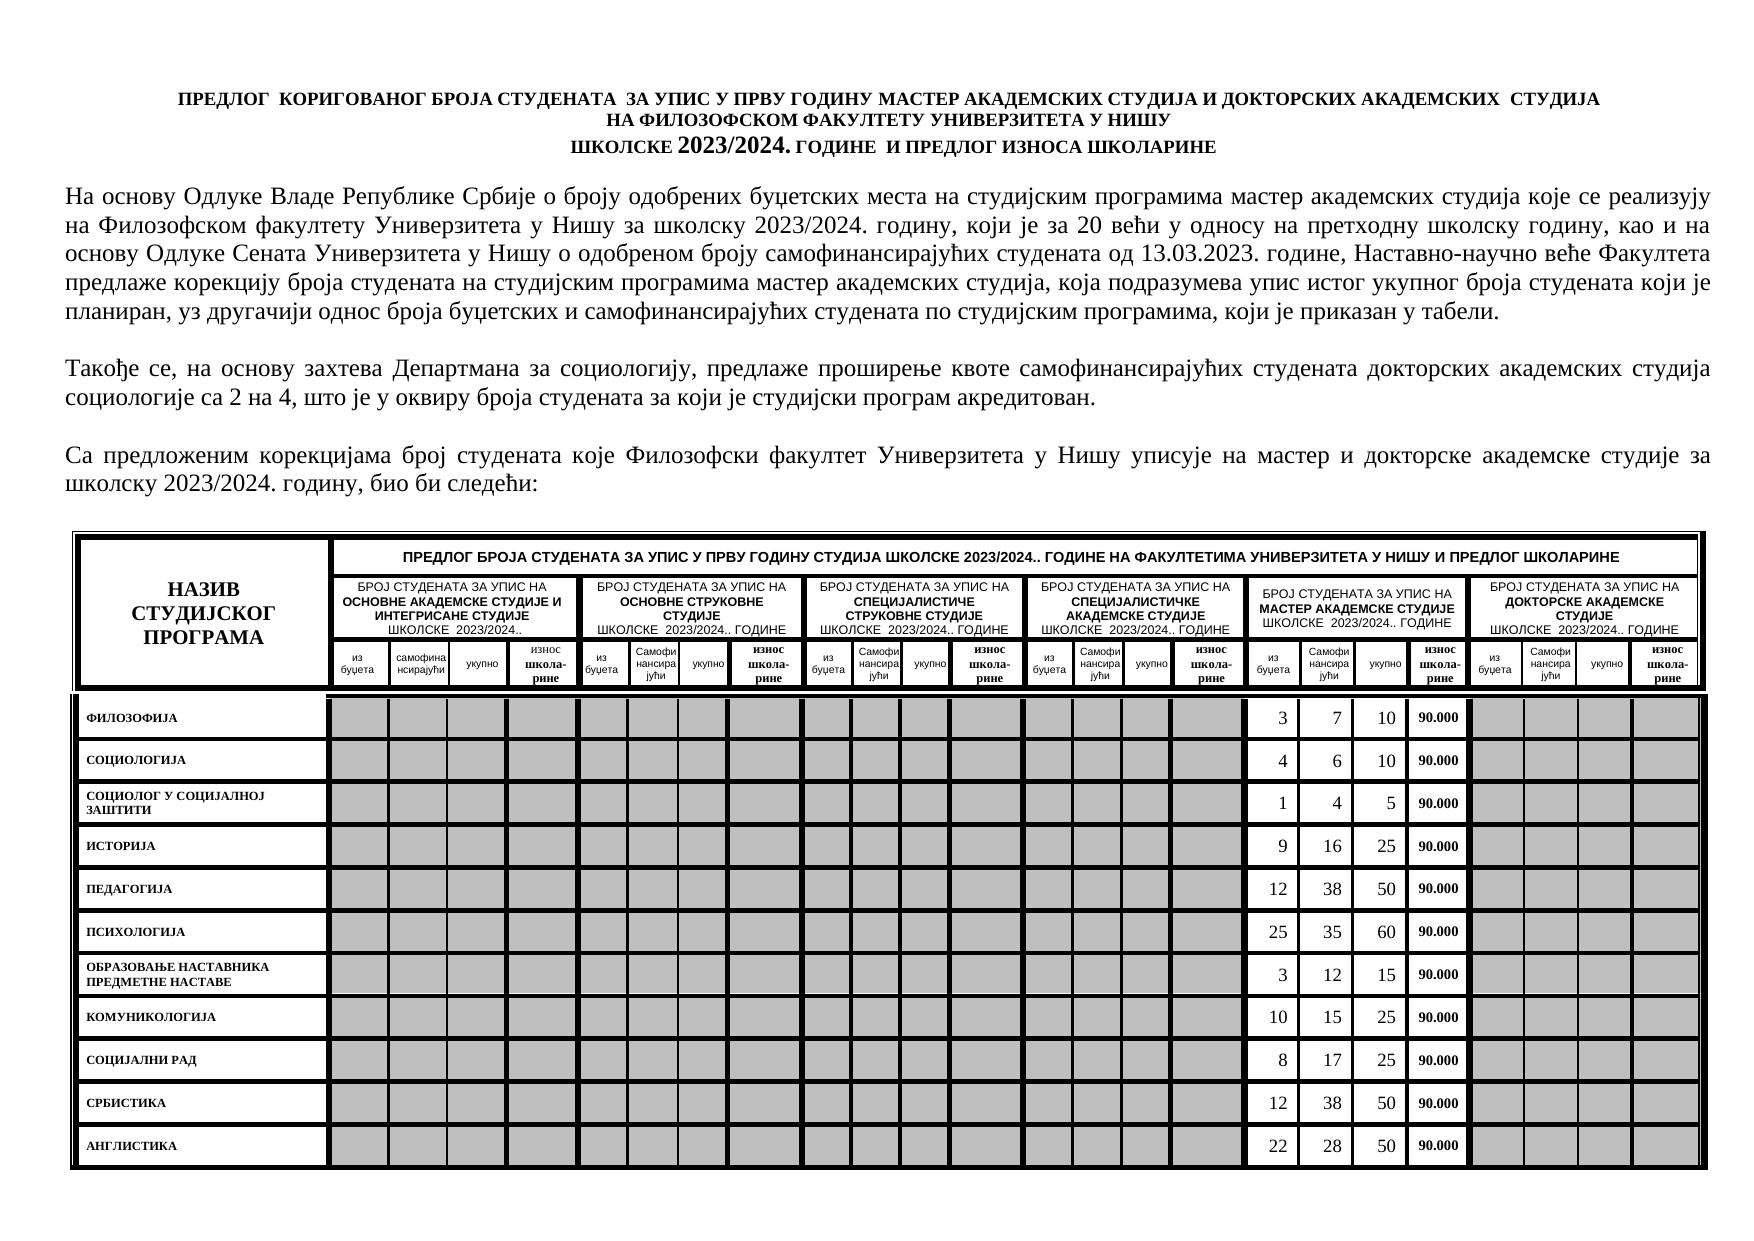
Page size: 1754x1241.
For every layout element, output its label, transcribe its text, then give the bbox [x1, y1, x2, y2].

table_cell [679, 998, 725, 1036]
table_cell [1173, 1041, 1241, 1079]
table_cell БРОЈ СТУДЕНАТА ЗА УПИС НА СПЕЦИЈАЛИСТИЧЕ СТРУКОВНЕ СТУДИЈЕ ШКОЛСКЕ 2023/2024.. ГОДИНЕ [807, 578, 1022, 637]
table_cell [730, 1127, 799, 1165]
table_cell [390, 1084, 446, 1122]
table_cell [509, 955, 575, 993]
table_cell [629, 955, 677, 993]
table_cell [1473, 1127, 1523, 1165]
table_cell [581, 913, 626, 951]
table_cell [730, 870, 799, 908]
table_cell [952, 955, 1020, 993]
table_cell 15 [1354, 955, 1405, 993]
table_cell [1473, 870, 1523, 908]
table_cell [1634, 913, 1698, 951]
table_header 7 [1300, 698, 1353, 737]
table_cell самофинансирајући [391, 642, 448, 685]
table_header [1123, 698, 1171, 737]
table_cell БРОЈ СТУДЕНАТА ЗА УПИС НА ОСНОВНЕ СТРУКОВНЕ СТУДИЈЕ ШКОЛСКЕ 2023/2024.. ГОДИНЕ [583, 578, 801, 637]
table_cell [1074, 827, 1120, 865]
table_cell [1026, 998, 1071, 1036]
table_cell [1579, 1127, 1630, 1165]
table_cell [1173, 784, 1241, 822]
table_cell [952, 827, 1020, 865]
table_cell [1525, 827, 1577, 865]
table_cell СОЦИОЛОГИЈА [79, 741, 326, 779]
table_header [1579, 698, 1632, 737]
table_cell БРОЈ СТУДЕНАТА ЗА УПИС НА ДОКТОРСКЕ АКАДЕМСКЕ СТУДИЈЕ ШКОЛСКЕ 2023/2024.. ГОДИНЕ [1471, 578, 1697, 637]
table_cell [1123, 998, 1168, 1036]
table_cell из буџета [1249, 642, 1299, 685]
table_cell [629, 870, 677, 908]
table_cell [805, 741, 849, 779]
table_cell 28 [1300, 1127, 1351, 1165]
table_cell из буџета [334, 642, 388, 685]
table_cell из буџета [583, 642, 628, 685]
table_cell [902, 1041, 947, 1079]
table_cell [509, 1127, 575, 1165]
table_cell 12 [1248, 870, 1297, 908]
table_cell [1579, 741, 1630, 779]
table_cell [679, 741, 725, 779]
table_cell [509, 741, 575, 779]
table_cell [1074, 784, 1120, 822]
table_cell 35 [1300, 913, 1351, 951]
table_cell [332, 827, 387, 865]
table_cell [853, 741, 898, 779]
table_cell [805, 998, 849, 1036]
table_cell [390, 1041, 446, 1079]
table_cell 10 [1248, 998, 1297, 1036]
table_cell 38 [1300, 870, 1351, 908]
table_cell [1074, 1041, 1120, 1079]
table_cell 3 [1248, 955, 1297, 993]
table_cell [1026, 913, 1071, 951]
text НА ФИЛОЗОФСКОМ ФАКУЛТЕТУ УНИВЕРЗИТЕТА У НИШУ [65, 109, 1713, 131]
table_cell 9 [1248, 827, 1297, 865]
table_cell износ школа- рине [953, 642, 1022, 685]
table_cell 4 [1248, 741, 1297, 779]
table_cell 12 [1248, 1084, 1297, 1122]
table_cell [581, 1084, 626, 1122]
table_header [581, 698, 628, 737]
table_cell [1026, 784, 1071, 822]
table_cell [332, 784, 387, 822]
table_header [1525, 698, 1578, 737]
table_header 3 [1248, 698, 1298, 737]
table_cell [390, 998, 446, 1036]
table_cell 6 [1300, 741, 1351, 779]
table_cell [805, 784, 849, 822]
table_cell [805, 1084, 849, 1122]
table_cell [730, 1084, 799, 1122]
table_cell [629, 741, 677, 779]
table_cell Самофи нансира јући [631, 642, 678, 685]
table_cell [332, 955, 387, 993]
table_cell БРОЈ СТУДЕНАТА ЗА УПИС НА МАСТЕР АКАДЕМСКЕ СТУДИЈЕ ШКОЛСКЕ 2023/2024.. ГОДИНЕ [1249, 578, 1465, 637]
table_cell [1525, 784, 1577, 822]
table_cell 90.000 [1409, 870, 1466, 908]
table_cell ПСИХОЛОГИЈА [79, 913, 326, 951]
table_cell [1173, 1084, 1241, 1122]
table_cell износ школа- рине [732, 642, 801, 685]
table_cell [390, 741, 446, 779]
table_cell [952, 998, 1020, 1036]
table_cell СРБИСТИКА [79, 1084, 326, 1122]
table_cell [1634, 998, 1698, 1036]
table_cell [332, 870, 387, 908]
table_header НАЗИВ СТУДИЈСКОГ ПРОГРАМА [81, 540, 328, 685]
table_cell 4 [1300, 784, 1351, 822]
table_cell 25 [1248, 913, 1297, 951]
table_cell укупно [1577, 642, 1628, 685]
table_cell [853, 784, 898, 822]
table_cell [952, 741, 1020, 779]
table_header [629, 698, 678, 737]
table_cell [390, 913, 446, 951]
table_cell [679, 913, 725, 951]
table_header [730, 698, 802, 737]
table_cell [448, 741, 504, 779]
table_cell [1473, 1041, 1523, 1079]
table_cell [448, 998, 504, 1036]
table_cell [805, 870, 849, 908]
table_cell [730, 784, 799, 822]
table_cell [1579, 827, 1630, 865]
table_cell [1123, 1084, 1168, 1122]
table_cell износ школа- рине [510, 642, 576, 685]
table_header [853, 698, 900, 737]
table_cell [509, 1041, 575, 1079]
table_cell [1123, 870, 1168, 908]
table_cell [1473, 784, 1523, 822]
table_cell [509, 827, 575, 865]
table_header [1173, 698, 1244, 737]
table_header [390, 698, 447, 737]
text ПРЕДЛОГ КОРИГОВАНОГ БРОЈА СТУДЕНАТА ЗА УПИС У ПРВУ ГОДИНУ МАСТЕР АКАДЕМСКИХ СТУДИЈА И ДОКТОРСКИХ АКАДЕМСКИХ СТУДИЈА [65, 87, 1713, 109]
table_cell [1579, 955, 1630, 993]
text На основу Одлуке Владе Републике Србије о броју одобрених буџетских места на студијским програмима мастер академских студија које се реализују на Филозофском факултету Универзитета у Нишу за школску 2023/2024. годину, који је за 20 већи у односу на претходну школску годину, као и на основу Одлуке Сената Универзитета у Нишу о одобреном броју самофинансирајућих студената од 13.03.2023. године, Наставно-научно веће Факултета предлаже корекцију броја студената на студијским програмима мастер академских студија, која подразумева упис истог укупног броја студената који је планиран, уз другачији однос броја буџетских и самофинансирајућих студената по студијским програмима, који је приказан у табели. [65, 181, 1713, 325]
table_cell [390, 784, 446, 822]
table_cell укупно [903, 642, 948, 685]
table_cell [629, 1127, 677, 1165]
table_cell [1123, 827, 1168, 865]
table_cell [902, 955, 947, 993]
table_cell [629, 998, 677, 1036]
table_cell [1026, 741, 1071, 779]
table_cell [679, 955, 725, 993]
table_cell [1634, 1127, 1698, 1165]
text ШКОЛСКЕ 2023/2024. ГОДИНЕ И ПРЕДЛОГ ИЗНОСА ШКОЛАРИНЕ [65, 131, 1713, 159]
table_cell [853, 998, 898, 1036]
table_cell [390, 955, 446, 993]
table_cell [902, 870, 947, 908]
table_cell [1634, 784, 1698, 822]
table_cell [679, 1084, 725, 1122]
table_cell ОБРАЗОВАЊЕ НАСТАВНИКА ПРЕДМЕТНЕ НАСТАВЕ [79, 955, 326, 993]
table_cell 16 [1300, 827, 1351, 865]
table_cell [1525, 998, 1577, 1036]
table_cell 90.000 [1409, 741, 1466, 779]
table_cell [1634, 1041, 1698, 1079]
table_cell [1173, 1127, 1241, 1165]
table_cell [902, 784, 947, 822]
table_cell [1579, 784, 1630, 822]
table_cell [1026, 827, 1071, 865]
table_header [1634, 698, 1698, 737]
table_cell [509, 870, 575, 908]
table_cell Самофи нансира јући [1075, 642, 1122, 685]
table_cell [1026, 1084, 1071, 1122]
table_cell 90.000 [1409, 913, 1466, 951]
table_cell [448, 1041, 504, 1079]
table_cell [629, 1084, 677, 1122]
table_cell 12 [1300, 955, 1351, 993]
table_header ПРЕДЛОГ БРОЈА СТУДЕНАТА ЗА УПИС У ПРВУ ГОДИНУ СТУДИЈА ШКОЛСКЕ 2023/2024.. ГОДИНЕ НА ФАКУЛТЕТИМА УНИВЕРЗИТЕТА У НИШУ И ПРЕДЛОГ ШКОЛАРИНЕ [334, 540, 1697, 573]
table_cell [805, 1127, 849, 1165]
table_header [509, 698, 578, 737]
table_header [902, 698, 949, 737]
table_cell [679, 827, 725, 865]
table_cell [581, 827, 626, 865]
table_cell [448, 1084, 504, 1122]
table_cell [1173, 827, 1241, 865]
table_header 10 [1354, 698, 1407, 737]
table_cell [390, 1127, 446, 1165]
table_cell [1026, 870, 1071, 908]
table_header 90.000 [1409, 698, 1469, 737]
table_cell [805, 913, 849, 951]
table_cell [1634, 741, 1698, 779]
table_cell [1634, 1084, 1698, 1122]
table_cell [1579, 1084, 1630, 1122]
table_cell [730, 955, 799, 993]
table_header [679, 698, 728, 737]
table_cell [730, 827, 799, 865]
table_cell [1074, 955, 1120, 993]
table_cell [805, 1041, 849, 1079]
table_cell [1525, 913, 1577, 951]
table_cell [952, 913, 1020, 951]
table_header [1026, 698, 1072, 737]
table_cell [1173, 913, 1241, 951]
table_cell 90.000 [1409, 784, 1466, 822]
table_cell Самофи нансира јући [854, 642, 900, 685]
table_cell [581, 998, 626, 1036]
table_cell [1026, 1041, 1071, 1079]
table_cell [1579, 913, 1630, 951]
table_cell 8 [1248, 1041, 1297, 1079]
table_cell износ школа- рине [1175, 642, 1243, 685]
table_cell [581, 784, 626, 822]
table_cell [853, 1041, 898, 1079]
table_cell [1074, 913, 1120, 951]
table_cell [853, 913, 898, 951]
table_cell 90.000 [1409, 827, 1466, 865]
table_cell [509, 1084, 575, 1122]
table_cell ПЕДАГОГИЈА [79, 870, 326, 908]
table_cell [679, 1041, 725, 1079]
table_cell [1123, 1041, 1168, 1079]
table_cell [1634, 870, 1698, 908]
table_cell [581, 741, 626, 779]
table_cell [1026, 955, 1071, 993]
table_cell 60 [1354, 913, 1405, 951]
table_cell [952, 1041, 1020, 1079]
table_cell [1173, 955, 1241, 993]
table_cell из буџета [1028, 642, 1072, 685]
table_cell Самофи нансира јући [1523, 642, 1575, 685]
table_cell [1473, 913, 1523, 951]
table_cell [730, 913, 799, 951]
table_cell [679, 1127, 725, 1165]
table_cell [853, 827, 898, 865]
table_cell [332, 741, 387, 779]
table_cell [1525, 741, 1577, 779]
table_cell [581, 1041, 626, 1079]
table_cell из буџета [807, 642, 851, 685]
table_cell [952, 1127, 1020, 1165]
table_cell [1123, 741, 1168, 779]
table_cell [1123, 955, 1168, 993]
table_cell [853, 1084, 898, 1122]
table_cell 1 [1248, 784, 1297, 822]
table_header [805, 698, 851, 737]
table_header ФИЛОЗОФИЈА [79, 694, 329, 737]
table_cell [1074, 998, 1120, 1036]
table_cell [581, 955, 626, 993]
table_cell [1123, 1127, 1168, 1165]
table_cell [1074, 1084, 1120, 1122]
table_cell [332, 998, 387, 1036]
table_cell износ школа- рине [1411, 642, 1465, 685]
table_cell КОМУНИКОЛОГИЈА [79, 998, 326, 1036]
table_cell [853, 870, 898, 908]
table_cell [509, 784, 575, 822]
table_cell [1634, 827, 1698, 865]
table_cell СОЦИЈАЛНИ РАД [79, 1041, 326, 1079]
table_cell [509, 913, 575, 951]
table_cell 90.000 [1409, 1084, 1466, 1122]
table_cell [332, 1084, 387, 1122]
table_cell [332, 1127, 387, 1165]
table_cell 17 [1300, 1041, 1351, 1079]
table_cell 50 [1354, 870, 1405, 908]
table_cell износ школа- рине [1632, 642, 1697, 685]
table_cell укупно [450, 642, 506, 685]
table_cell [629, 784, 677, 822]
table_header [448, 698, 506, 737]
table_cell [902, 998, 947, 1036]
table_cell [902, 1084, 947, 1122]
table_cell [902, 913, 947, 951]
table_cell [1525, 1084, 1577, 1122]
table_header [952, 698, 1023, 737]
table_cell [1026, 1127, 1071, 1165]
table_cell [1173, 741, 1241, 779]
table_cell [1473, 998, 1523, 1036]
table_cell [390, 870, 446, 908]
table_cell [332, 913, 387, 951]
table_cell [679, 870, 725, 908]
table_cell 90.000 [1409, 998, 1466, 1036]
table_cell СОЦИОЛОГ У СОЦИЈАЛНОЈ ЗАШТИТИ [79, 784, 326, 822]
table_cell [1173, 998, 1241, 1036]
table_header [1473, 698, 1523, 737]
table_cell [509, 998, 575, 1036]
table_cell 25 [1354, 827, 1405, 865]
table_cell [902, 741, 947, 779]
table_cell [1579, 998, 1630, 1036]
table_cell [1123, 913, 1168, 951]
table_cell [1123, 784, 1168, 822]
table_cell АНГЛИСТИКА [79, 1127, 326, 1165]
table_cell [1579, 1041, 1630, 1079]
table_cell [448, 784, 504, 822]
table_cell [853, 955, 898, 993]
table_cell [629, 913, 677, 951]
table_cell из буџета [1471, 642, 1521, 685]
table_cell [581, 1127, 626, 1165]
table_cell [390, 827, 446, 865]
table_cell 10 [1354, 741, 1405, 779]
table_cell [730, 1041, 799, 1079]
table_cell [1473, 827, 1523, 865]
table_cell [1525, 870, 1577, 908]
table_cell [1074, 1127, 1120, 1165]
table_cell БРОЈ СТУДЕНАТА ЗА УПИС НА ОСНОВНЕ АКАДЕМСКЕ СТУДИЈЕ И ИНТЕГРИСАНЕ СТУДИЈЕ ШКОЛСКЕ 2023/2024.. [334, 578, 576, 637]
table_cell ИСТОРИЈА [79, 827, 326, 865]
table_cell [952, 1084, 1020, 1122]
table_cell укупно [680, 642, 727, 685]
table_cell [581, 870, 626, 908]
table_cell [952, 784, 1020, 822]
text Такође се, на основу захтева Департмана за социологију, предлаже проширење квоте самофинансирајућих студената докторских академских студија социологије са 2 на 4, што је у оквиру броја студената за који је студијски програм акредитован. [65, 353, 1713, 411]
table_cell [902, 827, 947, 865]
table_cell 22 [1248, 1127, 1297, 1165]
table_cell Самофи нансира јући [1302, 642, 1353, 685]
text Са предложеним корекцијама број студената које Филозофски факултет Универзитета у Нишу уписује на мастер и докторске академске студије за школску 2023/2024. годину, био би следећи: [65, 440, 1713, 497]
table_cell [448, 827, 504, 865]
table_cell [805, 827, 849, 865]
table_cell [448, 870, 504, 908]
table_cell [1579, 870, 1630, 908]
table_cell [1525, 955, 1577, 993]
table_cell [730, 998, 799, 1036]
table_cell [1473, 955, 1523, 993]
table_cell 90.000 [1409, 955, 1466, 993]
table_cell [448, 1127, 504, 1165]
table_cell [448, 955, 504, 993]
table_cell 50 [1354, 1127, 1405, 1165]
table_cell [902, 1127, 947, 1165]
table_cell 90.000 [1409, 1127, 1466, 1165]
table_cell [1634, 955, 1698, 993]
table_cell 38 [1300, 1084, 1351, 1122]
table_cell [1173, 870, 1241, 908]
table_cell укупно [1356, 642, 1406, 685]
table_cell [1074, 870, 1120, 908]
table_cell [629, 827, 677, 865]
table_cell [1473, 741, 1523, 779]
table_cell 25 [1354, 998, 1405, 1036]
table_cell [332, 1041, 387, 1079]
table_cell 90.000 [1409, 1041, 1466, 1079]
table_cell [629, 1041, 677, 1079]
table_cell БРОЈ СТУДЕНАТА ЗА УПИС НА СПЕЦИЈАЛИСТИЧКЕ АКАДЕМСКЕ СТУДИЈЕ ШКОЛСКЕ 2023/2024.. ГОДИНЕ [1028, 578, 1243, 637]
table_header [332, 698, 388, 737]
table_cell [853, 1127, 898, 1165]
table_cell 50 [1354, 1084, 1405, 1122]
table_cell [448, 913, 504, 951]
table_cell [1525, 1127, 1577, 1165]
table_cell 25 [1354, 1041, 1405, 1079]
table_cell [952, 870, 1020, 908]
table_cell [730, 741, 799, 779]
table_cell [1473, 1084, 1523, 1122]
table_cell [1074, 741, 1120, 779]
table_cell [679, 784, 725, 822]
table_header [1074, 698, 1121, 737]
table_cell [1525, 1041, 1577, 1079]
table_cell 15 [1300, 998, 1351, 1036]
table_cell 5 [1354, 784, 1405, 822]
table_cell укупно [1125, 642, 1170, 685]
table_cell [805, 955, 849, 993]
